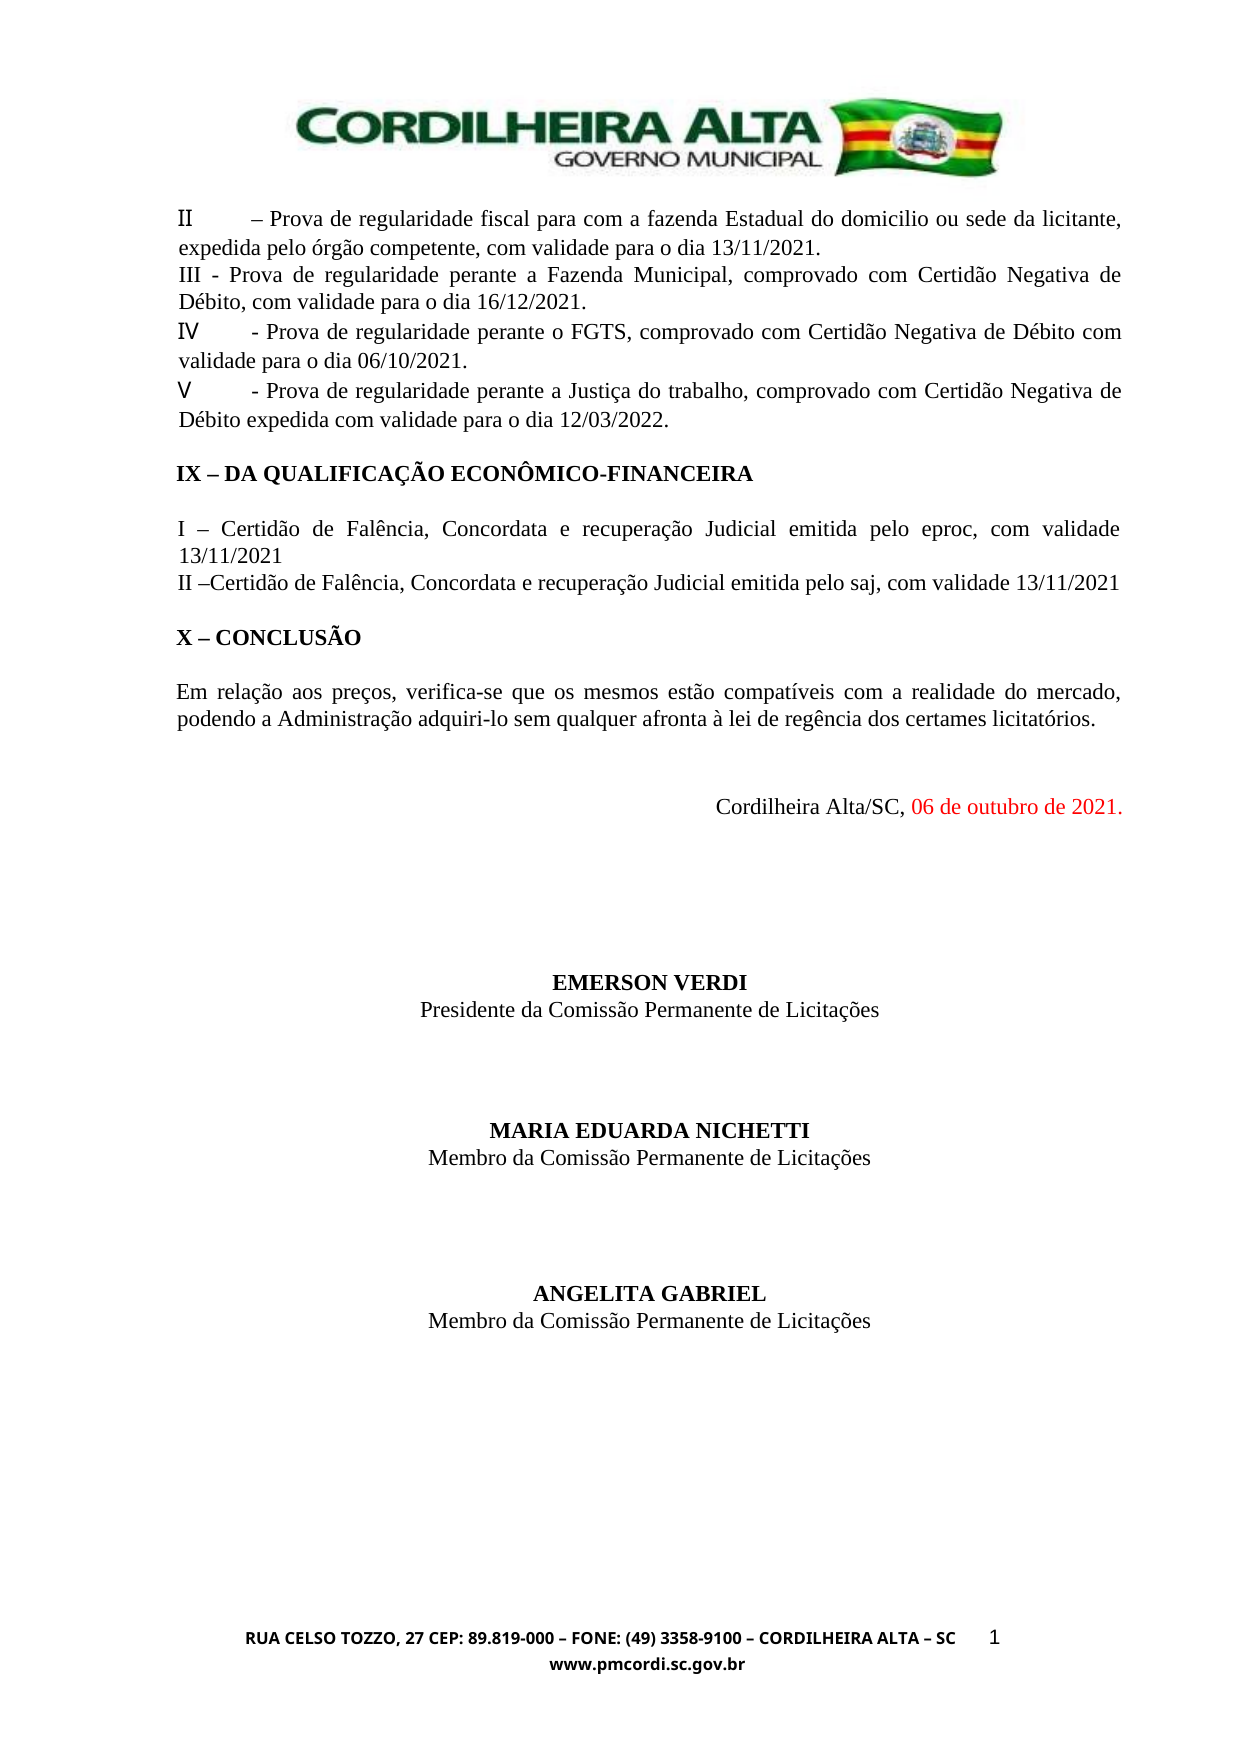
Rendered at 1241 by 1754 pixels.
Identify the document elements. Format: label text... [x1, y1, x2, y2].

text Cordilheira Alta/SC, 06 de outubro de 2021. [177, 793, 1123, 819]
list – Prova de regularidade fiscal para com a fazenda Estadual do domicilio ou sede da licitante, expedida pelo órgão competente, com validade para o dia 13/11/2021. [177, 202, 1123, 260]
picture [273, 75, 1026, 202]
text Membro da Comissão Permanente de Licitações [177, 1307, 1122, 1333]
text Em relação aos preços, verifica-se que os mesmos estão compatíveis com a realidade do mercado, podendo a Administração adquiri-lo sem qualquer afronta à lei de regência dos certames licitatórios. [176, 678, 1123, 732]
text III - Prova de regularidade perante a Fazenda Municipal, comprovado com Certidão Negativa de Débito, com validade para o dia 16/12/2021. [178, 261, 1123, 314]
list - Prova de regularidade perante o FGTS, comprovado com Certidão Negativa de Débito com validade para o dia 06/10/2021. [177, 315, 1123, 373]
subtitle IX – DA QUALIFICAÇÃO ECONÔMICO-FINANCEIRA [176, 460, 1124, 486]
text II –Certidão de Falência, Concordata e recuperação Judicial emitida pelo saj, com validade 13/11/2021 [177, 569, 1122, 595]
list - Prova de regularidade perante a Justiça do trabalho, comprovado com Certidão Negativa de Débito expedida com validade para o dia 12/03/2022. [177, 374, 1123, 432]
text EMERSON VERDI [177, 969, 1122, 996]
text Membro da Comissão Permanente de Licitações [177, 1144, 1122, 1171]
subtitle X – CONCLUSÃO [176, 623, 1124, 650]
text Presidente da Comissão Permanente de Licitações [177, 996, 1122, 1023]
text I – Certidão de Falência, Concordata e recuperação Judicial emitida pelo eproc, com validade 13/11/2021 [177, 515, 1122, 568]
text ANGELITA GABRIEL [177, 1279, 1122, 1306]
text MARIA EDUARDA NICHETTI [177, 1117, 1122, 1143]
